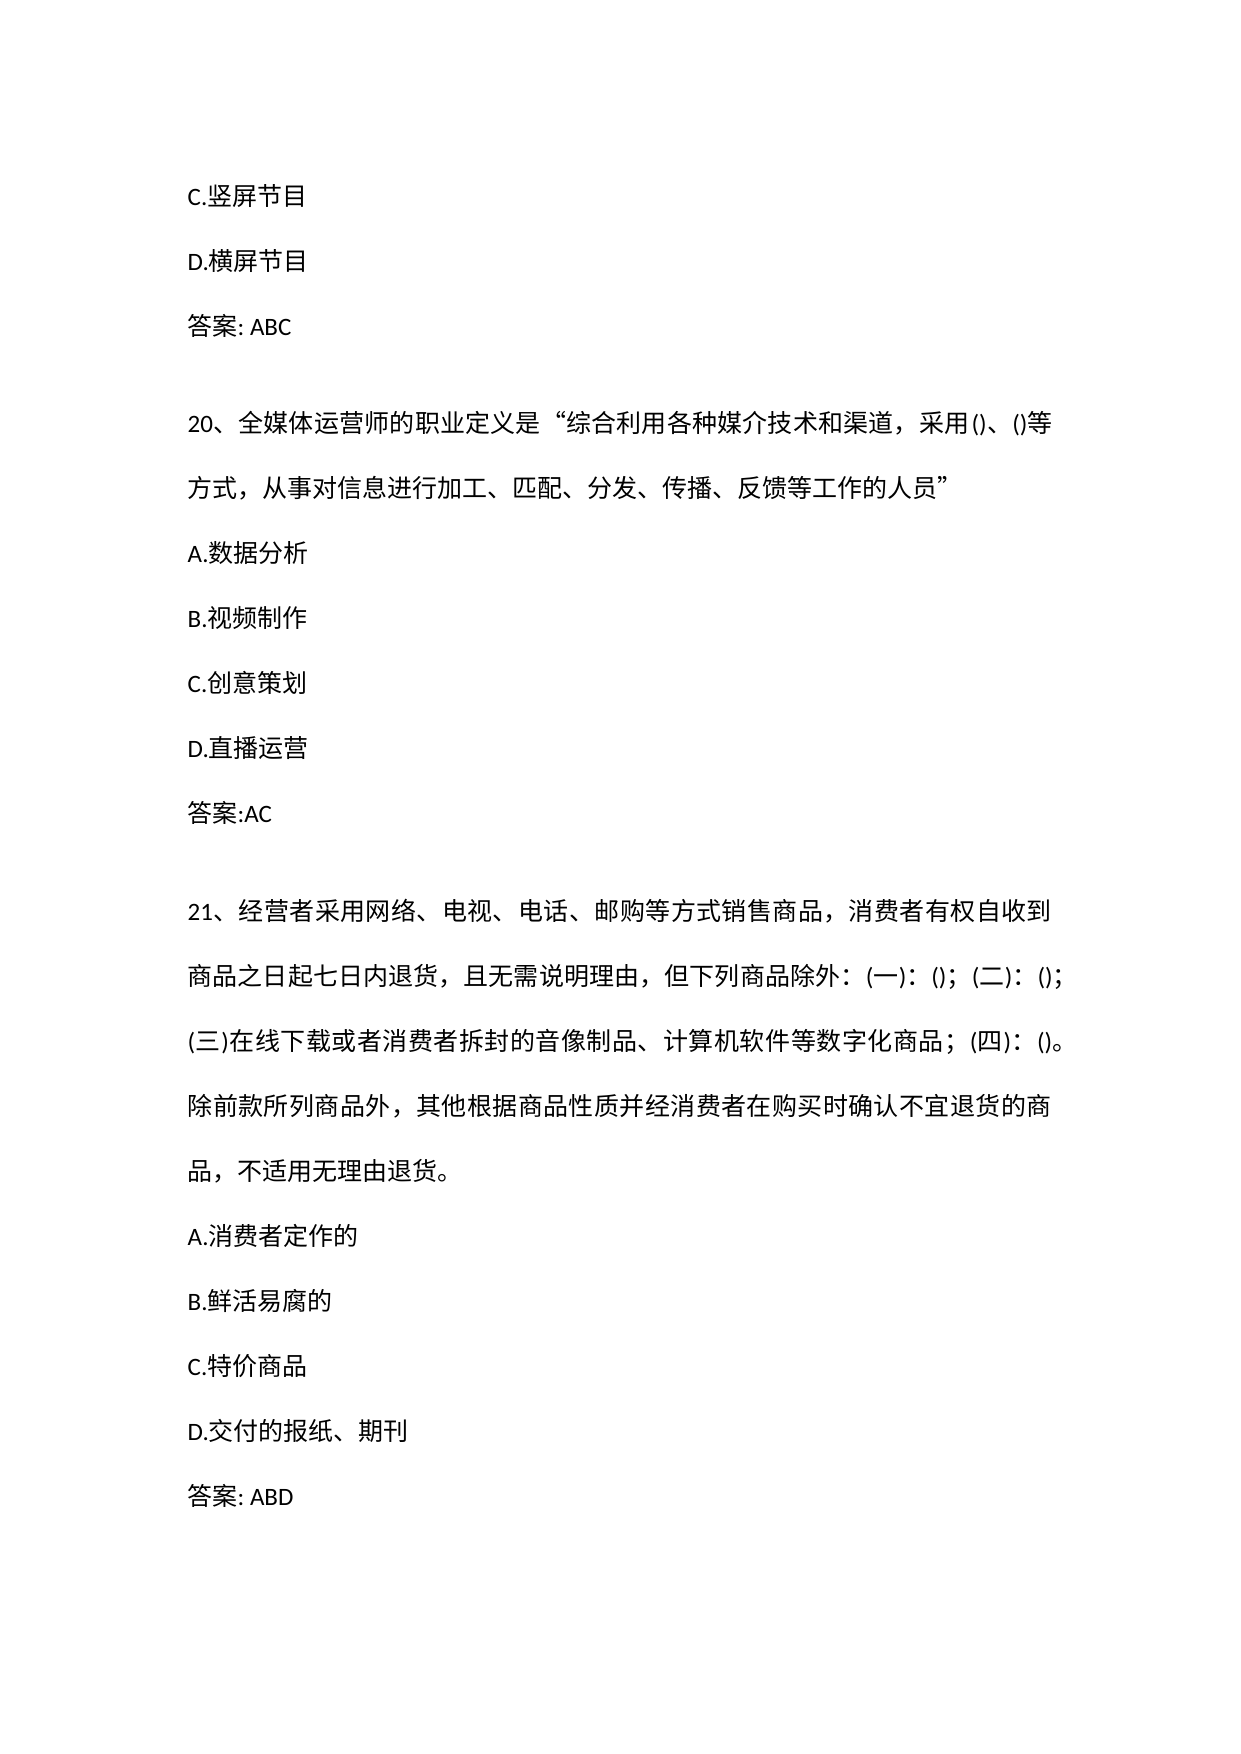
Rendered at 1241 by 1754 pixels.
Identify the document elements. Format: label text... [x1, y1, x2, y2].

list A.消费者定作的 [187, 1202, 1053, 1267]
list D.交付的报纸、期刊 [187, 1397, 1053, 1462]
list B.视频制作 [187, 584, 1053, 649]
list B.鲜活易腐的 [187, 1267, 1053, 1332]
list D.直播运营 [187, 714, 1053, 779]
list C.创意策划 [187, 649, 1053, 714]
list 21、经营者采用网络、电视、电话、邮购等方式销售商品，消费者有权自收到商品之日起七日内退货，且无需说明理由，但下列商品除外：(一)：()；(二)：()；(三)在线下载或者消费者拆封的音像制品、计算机软件等数字化商品；(四)：()。除前款所列商品外，其他根据商品性质并经消费者在购买时确认不宜退货的商品，不适用无理由退货。 [187, 877, 1053, 1202]
list C.特价商品 [187, 1332, 1053, 1397]
list A.数据分析 [187, 519, 1053, 584]
list 答案:AC [187, 779, 1053, 844]
list D.横屏节目 [187, 227, 1053, 292]
list 答案: ABD [187, 1462, 1053, 1527]
list 20、全媒体运营师的职业定义是“综合利用各种媒介技术和渠道，采用()、()等方式，从事对信息进行加工、匹配、分发、传播、反馈等工作的人员” [187, 389, 1053, 519]
list C.竖屏节目 [187, 162, 1053, 227]
list 答案: ABC [187, 292, 1053, 357]
